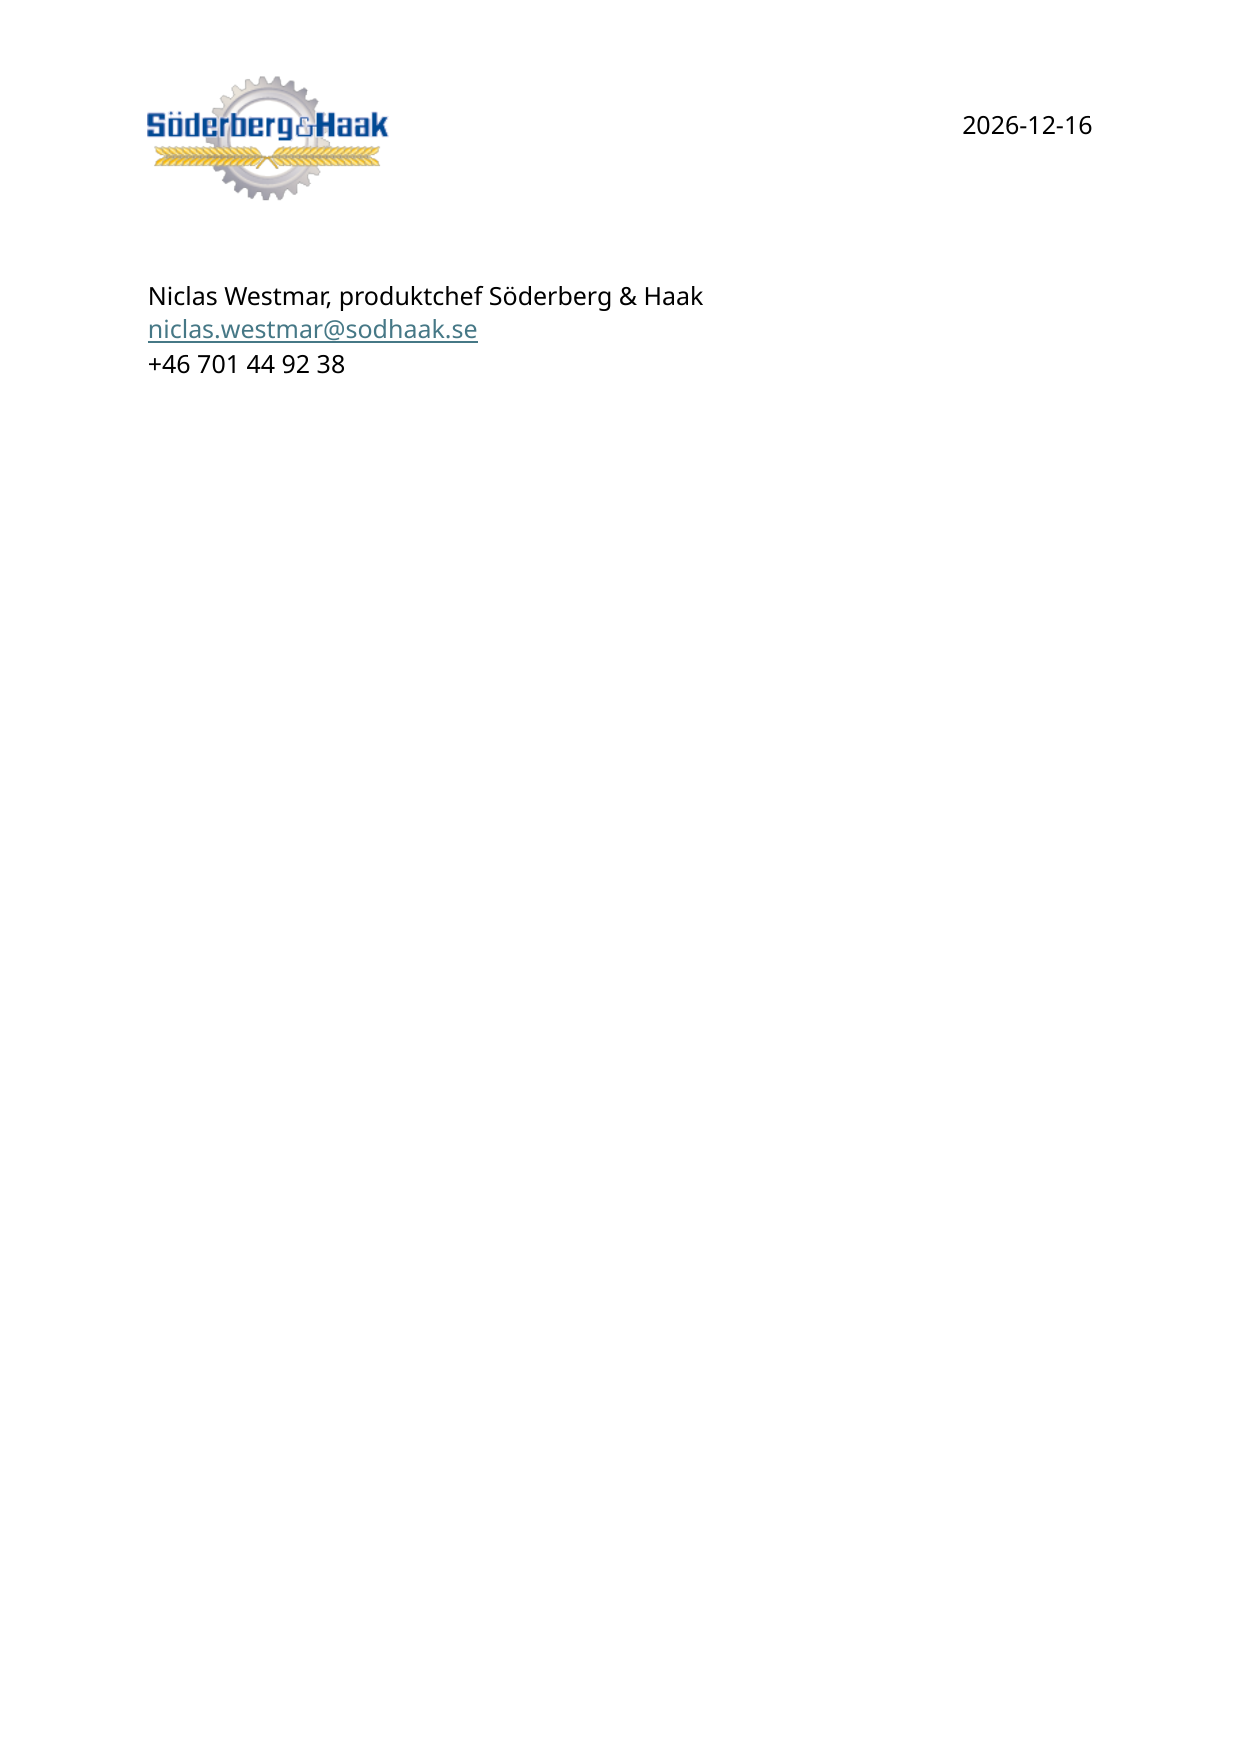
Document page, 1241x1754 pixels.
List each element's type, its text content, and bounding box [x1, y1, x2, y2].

picture [147, 76, 390, 202]
text Niclas Westmar, produktchef Söderberg & Haak niclas.westmar@sodhaak.se +46 701 44 92 38 [148, 278, 1093, 380]
